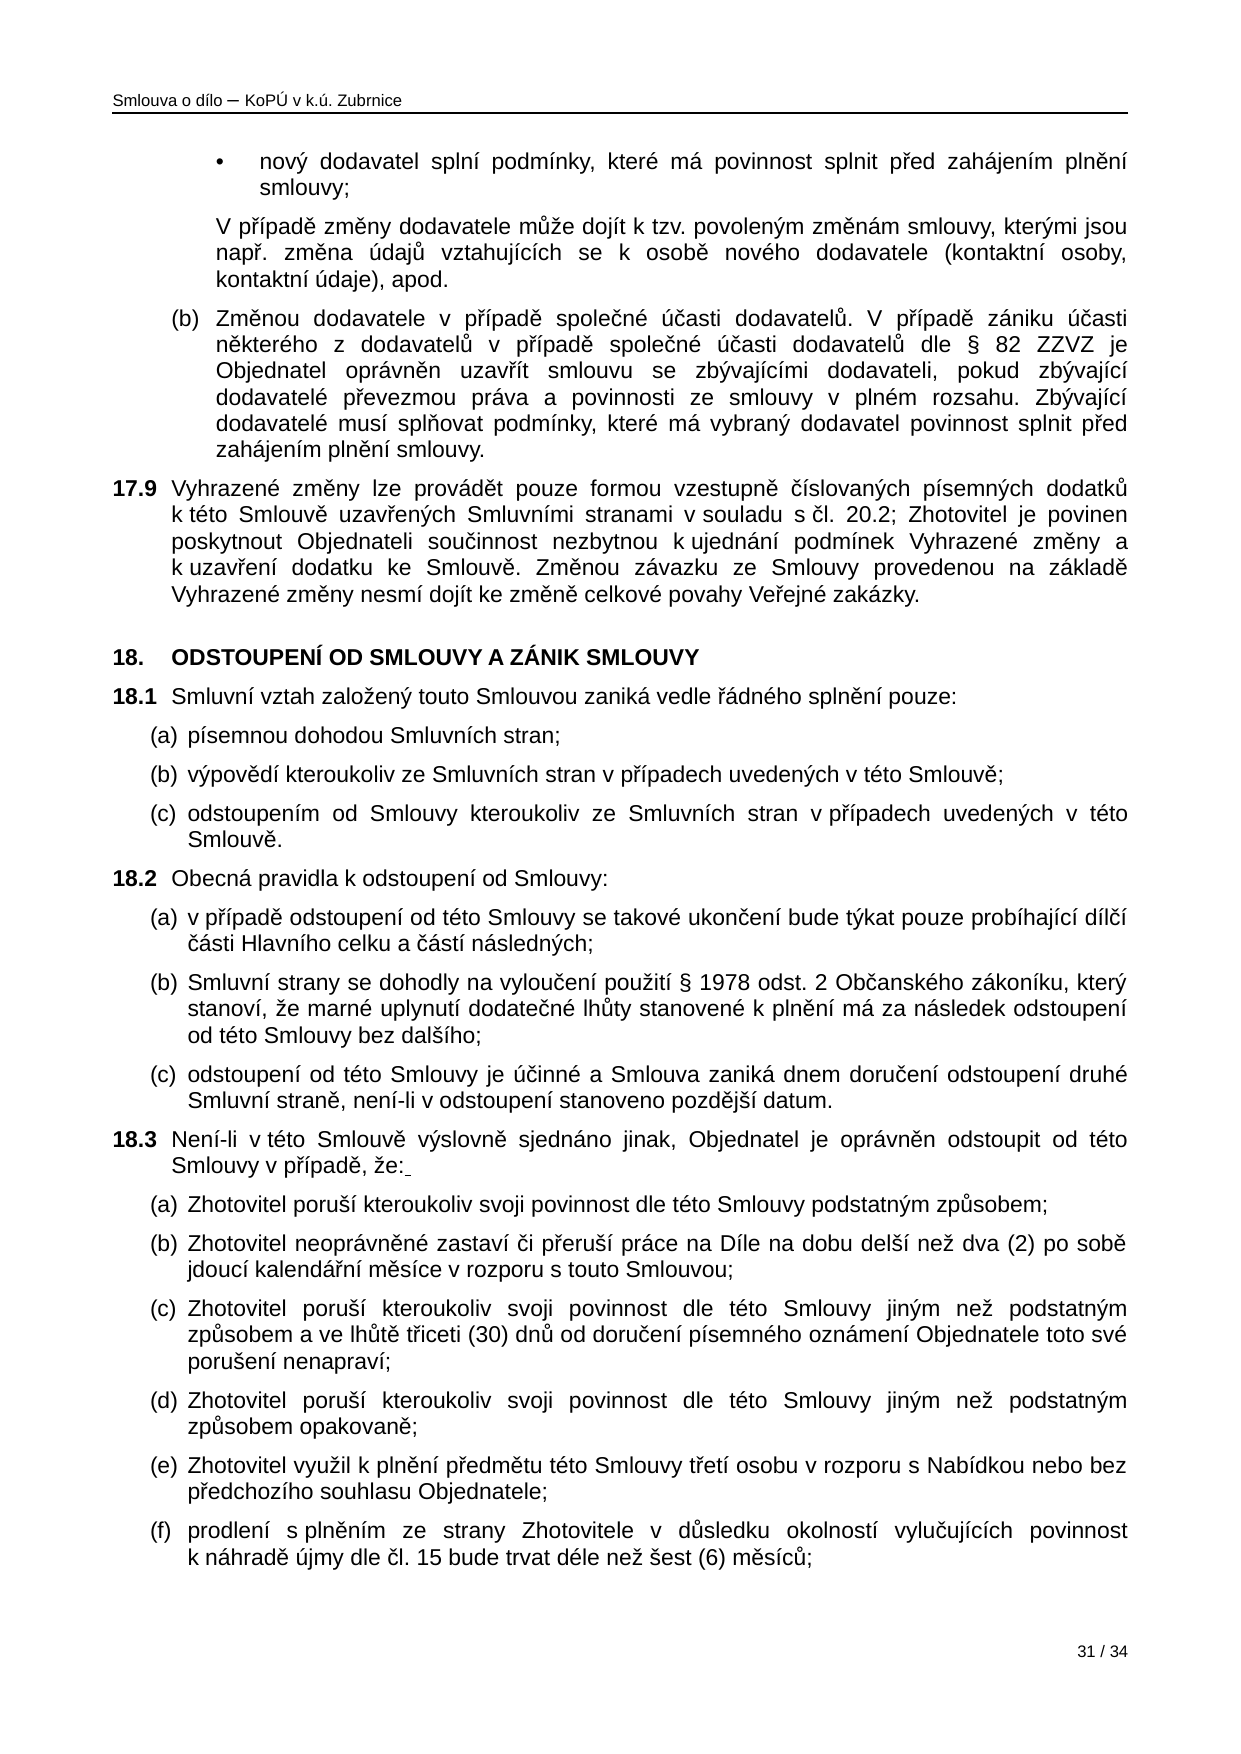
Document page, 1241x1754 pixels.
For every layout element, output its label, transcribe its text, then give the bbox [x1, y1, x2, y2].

list Smluvní strany se dohodly na vyloučení použití § 1978 odst. 2 Občanského zákoníku, který stanoví, že marné uplynutí dodatečné lhůty stanovené k plnění má za následek odstoupení od této Smlouvy bez dalšího; [150, 969, 1128, 1048]
text ODSTOUPENÍ OD SMLOUVY a zánik smlouvy [112, 644, 1128, 671]
list Zhotovitel poruší kteroukoliv svoji povinnost dle této Smlouvy jiným než podstatným způsobem opakovaně; [150, 1387, 1128, 1439]
list Zhotovitel poruší kteroukoliv svoji povinnost dle této Smlouvy podstatným způsobem; [150, 1191, 1128, 1217]
text Smluvní vztah založený touto Smlouvou zaniká vedle řádného splnění pouze: [112, 683, 1128, 709]
list prodlení s plněním ze strany Zhotovitele v důsledku okolností vylučujících povinnost k náhradě újmy dle čl. 15 bude trvat déle než šest (6) měsíců; [150, 1517, 1128, 1570]
list v případě odstoupení od této Smlouvy se takové ukončení bude týkat pouze probíhající dílčí části Hlavního celku a částí následných; [150, 904, 1128, 957]
list Zhotovitel neoprávněné zastaví či přeruší práce na Díle na dobu delší než dva (2) po sobě jdoucí kalendářní měsíce v rozporu s touto Smlouvou; [150, 1230, 1128, 1283]
list odstoupení od této Smlouvy je účinné a Smlouva zaniká dnem doručení odstoupení druhé Smluvní straně, není-li v odstoupení stanoveno pozdější datum. [150, 1061, 1128, 1113]
list Zhotovitel využil k plnění předmětu této Smlouvy třetí osobu v rozporu s Nabídkou nebo bez předchozího souhlasu Objednatele; [150, 1452, 1128, 1504]
list Změnou dodavatele v případě společné účasti dodavatelů. V případě zániku účasti některého z dodavatelů v případě společné účasti dodavatelů dle § 82 ZZVZ je Objednatel oprávněn uzavřít smlouvu se zbývajícími dodavateli, pokud zbývající dodavatelé převezmou práva a povinnosti ze smlouvy v plném rozsahu. Zbývající dodavatelé musí splňovat podmínky, které má vybraný dodavatel povinnost splnit před zahájením plnění smlouvy. [171, 304, 1128, 463]
text V případě změny dodavatele může dojít k tzv. povoleným změnám smlouvy, kterými jsou např. změna údajů vztahujících se k osobě nového dodavatele (kontaktní osoby, kontaktní údaje), apod. [216, 213, 1128, 292]
text • nový dodavatel splní podmínky, které má povinnost splnit před zahájením plnění smlouvy; [216, 148, 1128, 200]
list písemnou dohodou Smluvních stran; [150, 722, 1128, 748]
text Není-li v této Smlouvě výslovně sjednáno jinak, Objednatel je oprávněn odstoupit od této Smlouvy v případě, že: [112, 1126, 1128, 1178]
list odstoupením od Smlouvy kteroukoliv ze Smluvních stran v případech uvedených v této Smlouvě. [150, 800, 1128, 852]
text Obecná pravidla k odstoupení od Smlouvy: [112, 865, 1128, 891]
text Vyhrazené změny lze provádět pouze formou vzestupně číslovaných písemných dodatků k této Smlouvě uzavřených Smluvními stranami v souladu s čl. 20.2; Zhotovitel je povinen poskytnout Objednateli součinnost nezbytnou k ujednání podmínek Vyhrazené změny a k uzavření dodatku ke Smlouvě. Změnou závazku ze Smlouvy provedenou na základě Vyhrazené změny nesmí dojít ke změně celkové povahy Veřejné zakázky. [112, 475, 1128, 607]
list výpovědí kteroukoliv ze Smluvních stran v případech uvedených v této Smlouvě; [150, 761, 1128, 787]
list Zhotovitel poruší kteroukoliv svoji povinnost dle této Smlouvy jiným než podstatným způsobem a ve lhůtě třiceti (30) dnů od doručení písemného oznámení Objednatele toto své porušení nenapraví; [150, 1295, 1128, 1374]
